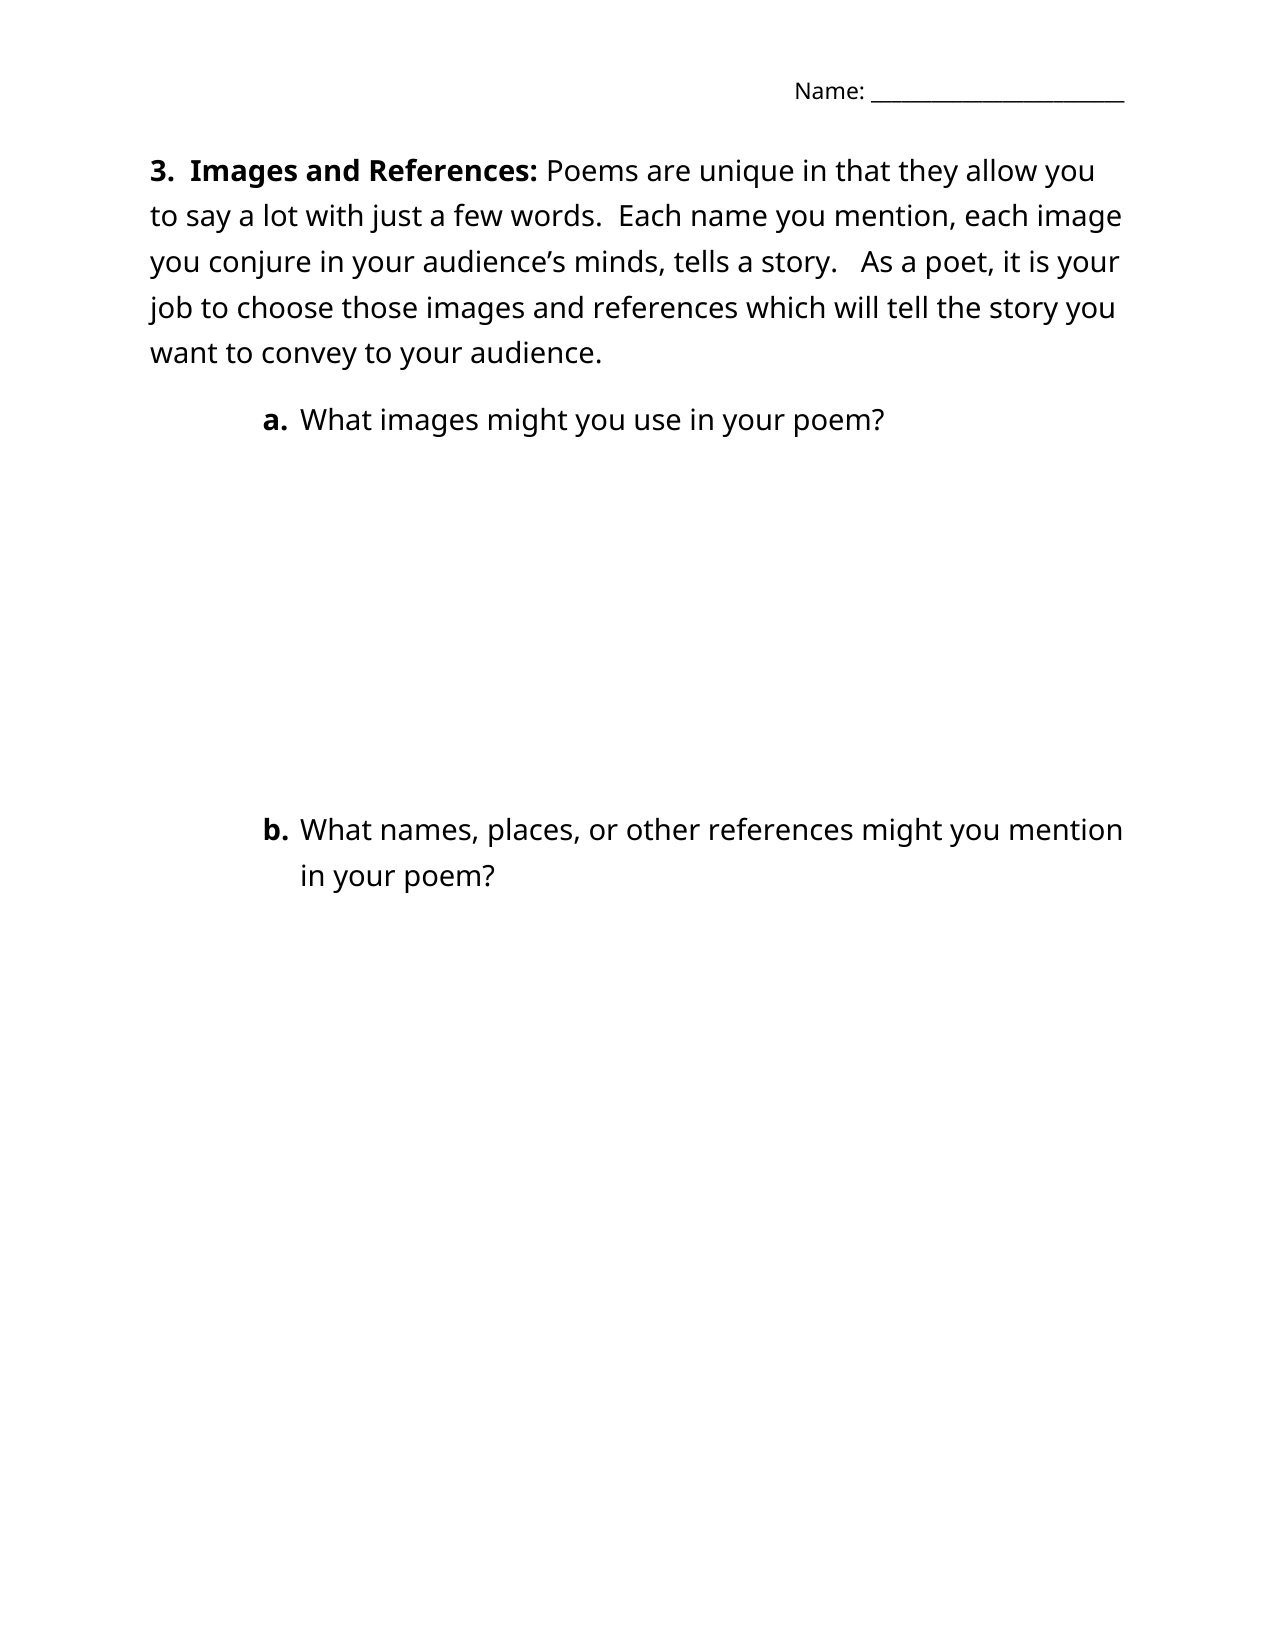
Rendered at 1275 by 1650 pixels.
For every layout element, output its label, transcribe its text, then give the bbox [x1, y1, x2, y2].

list What images might you use in your poem? [262, 399, 1125, 439]
text 3. Images and References: Poems are unique in that they allow you to say a lot with just a few words. Each name you mention, each image you conjure in your audience’s minds, tells a story. As a poet, it is your job to choose those images and references which will tell the story you want to convey to your audience. [150, 150, 1125, 372]
list What names, places, or other references might you mention in your poem? [262, 809, 1125, 895]
